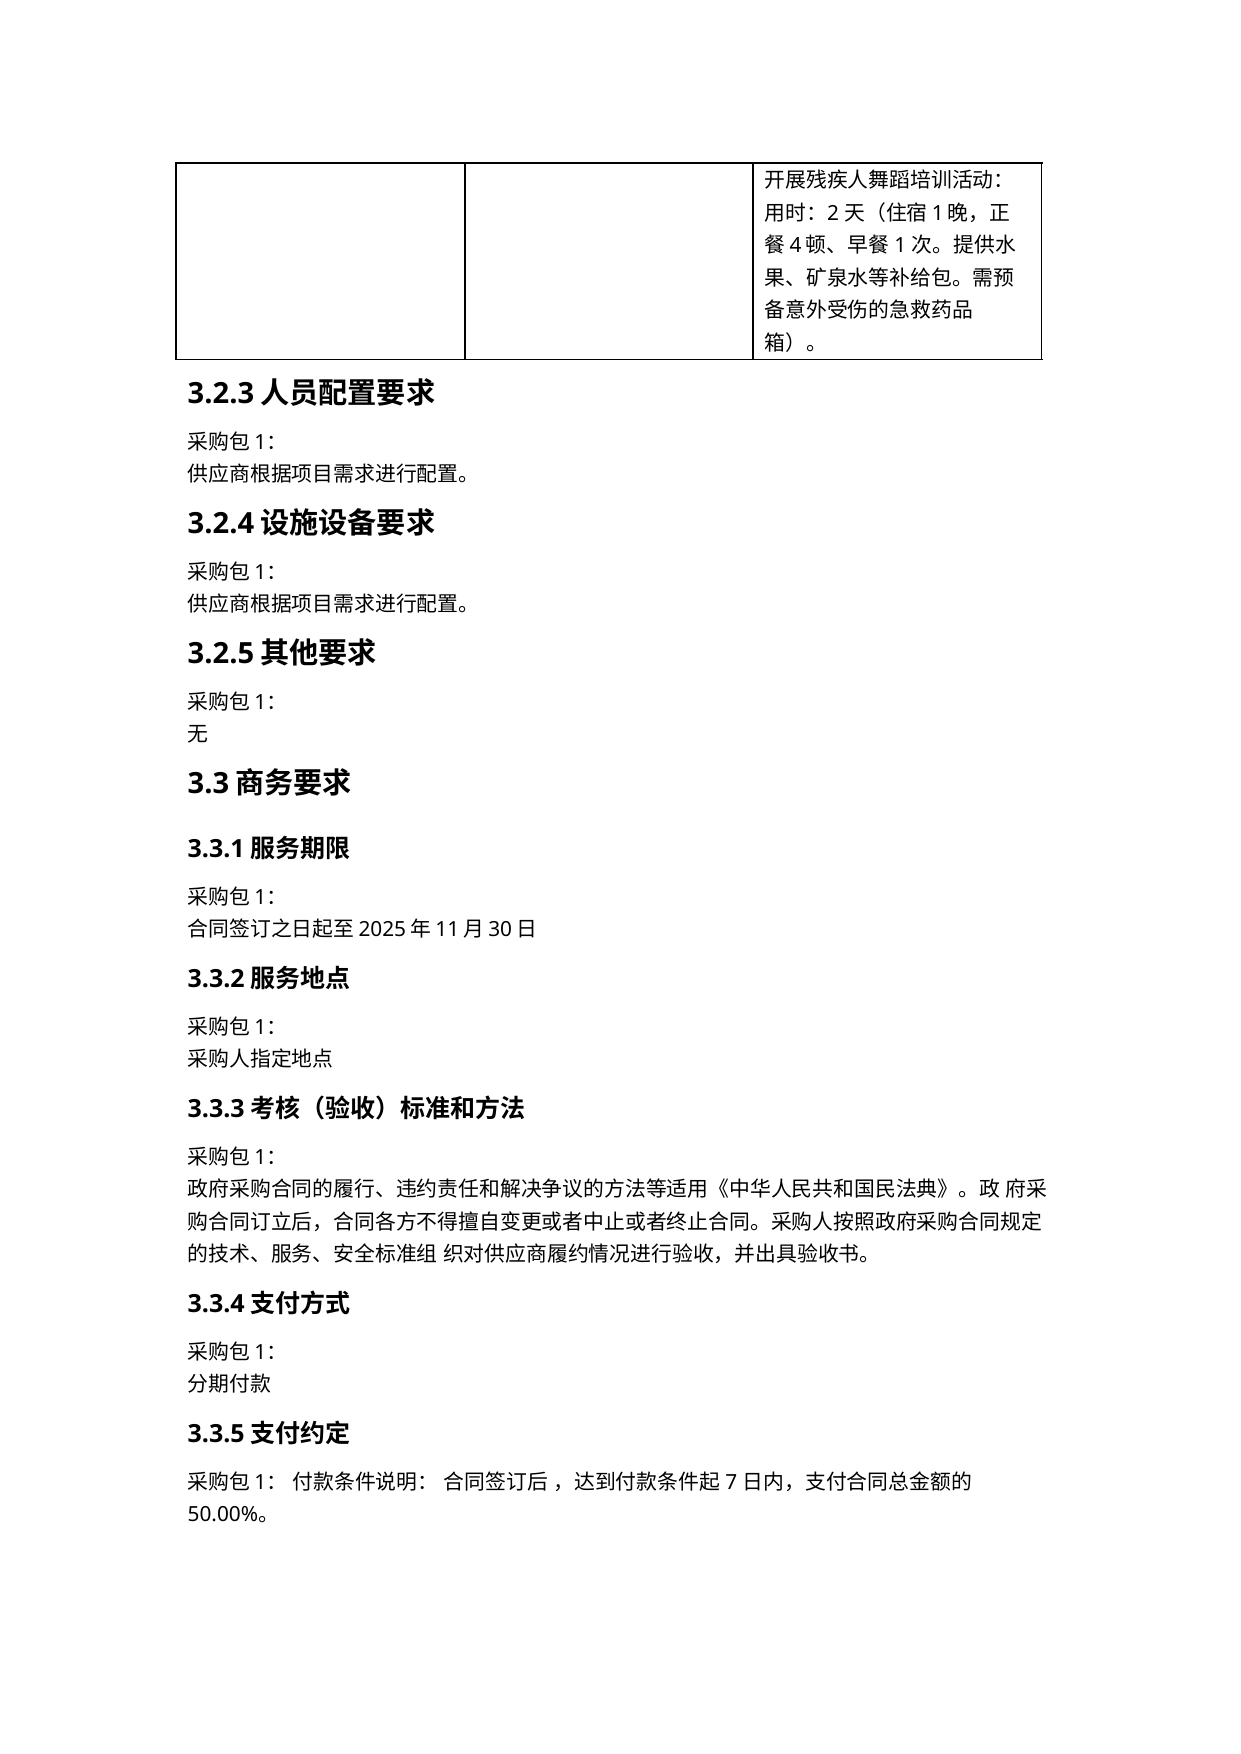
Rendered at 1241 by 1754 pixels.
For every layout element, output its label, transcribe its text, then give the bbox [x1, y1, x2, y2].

text 3.3.5支付约定 [187, 1400, 1053, 1465]
text 3.2.3人员配置要求 [187, 360, 1053, 425]
table_cell 6 [177, 164, 464, 358]
text 3.3.4支付方式 [187, 1270, 1053, 1335]
text 政府采购合同的履行、违约责任和解决争议的方法等适用《中华人民共和国民法典》。政 府采购合同订立后，合同各方不得擅自变更或者中止或者终止合同。采购人按照政府采购合同规定的技术、服务、安全标准组 织对供应商履约情况进行验收，并出具验收书。 [187, 1173, 1053, 1270]
text 采购包1： [187, 1010, 1053, 1043]
text 采购包1： [187, 880, 1053, 913]
text 采购包1： [187, 1140, 1053, 1173]
text 采购人指定地点 [187, 1043, 1053, 1075]
text 采购包1： [187, 425, 1053, 458]
text 供应商根据项目需求进行配置。 [187, 458, 1053, 490]
text 3.3.2服务地点 [187, 945, 1053, 1010]
text 采购包1： 付款条件说明： 合同签订后 ，达到付款条件起 7 日内，支付合同总金额的 50.00%。 [187, 1465, 1053, 1530]
text 无 [187, 718, 1053, 750]
text 采购包1： [187, 555, 1053, 588]
table_cell ★ [466, 164, 752, 358]
text 合同签订之日起至2025年11月30日 [187, 913, 1053, 945]
text 采购包1： [187, 685, 1053, 718]
text 供应商根据项目需求进行配置。 [187, 588, 1053, 620]
text 3.2.5其他要求 [187, 620, 1053, 685]
text 3.3商务要求 [187, 750, 1053, 815]
text 3.2.4设施设备要求 [187, 490, 1053, 555]
text 3.3.3考核（验收）标准和方法 [187, 1075, 1053, 1140]
text 采购包1： [187, 1335, 1053, 1368]
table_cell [754, 164, 1041, 358]
text 分期付款 [187, 1368, 1053, 1400]
text 3.3.1服务期限 [187, 815, 1053, 880]
